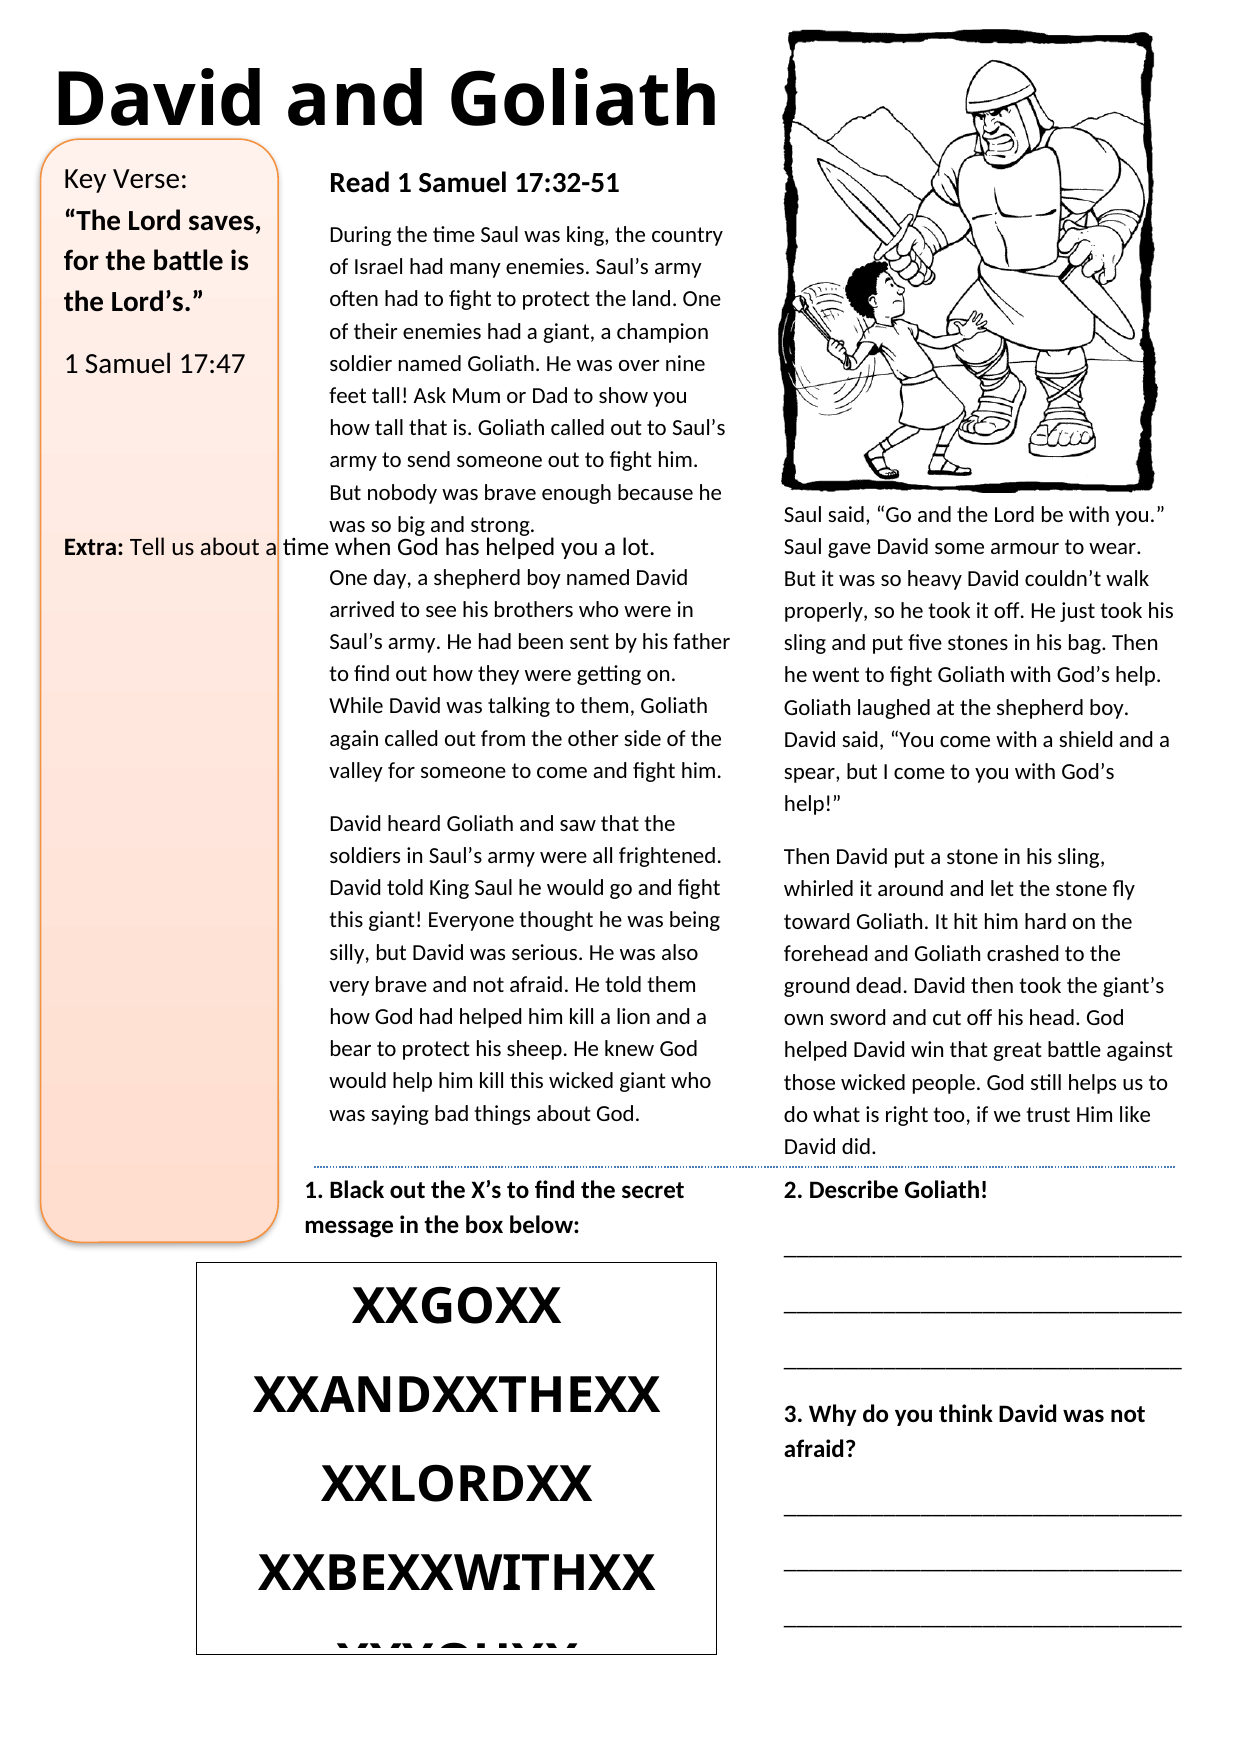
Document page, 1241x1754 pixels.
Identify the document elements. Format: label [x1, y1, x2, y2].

picture [773, 25, 1163, 493]
